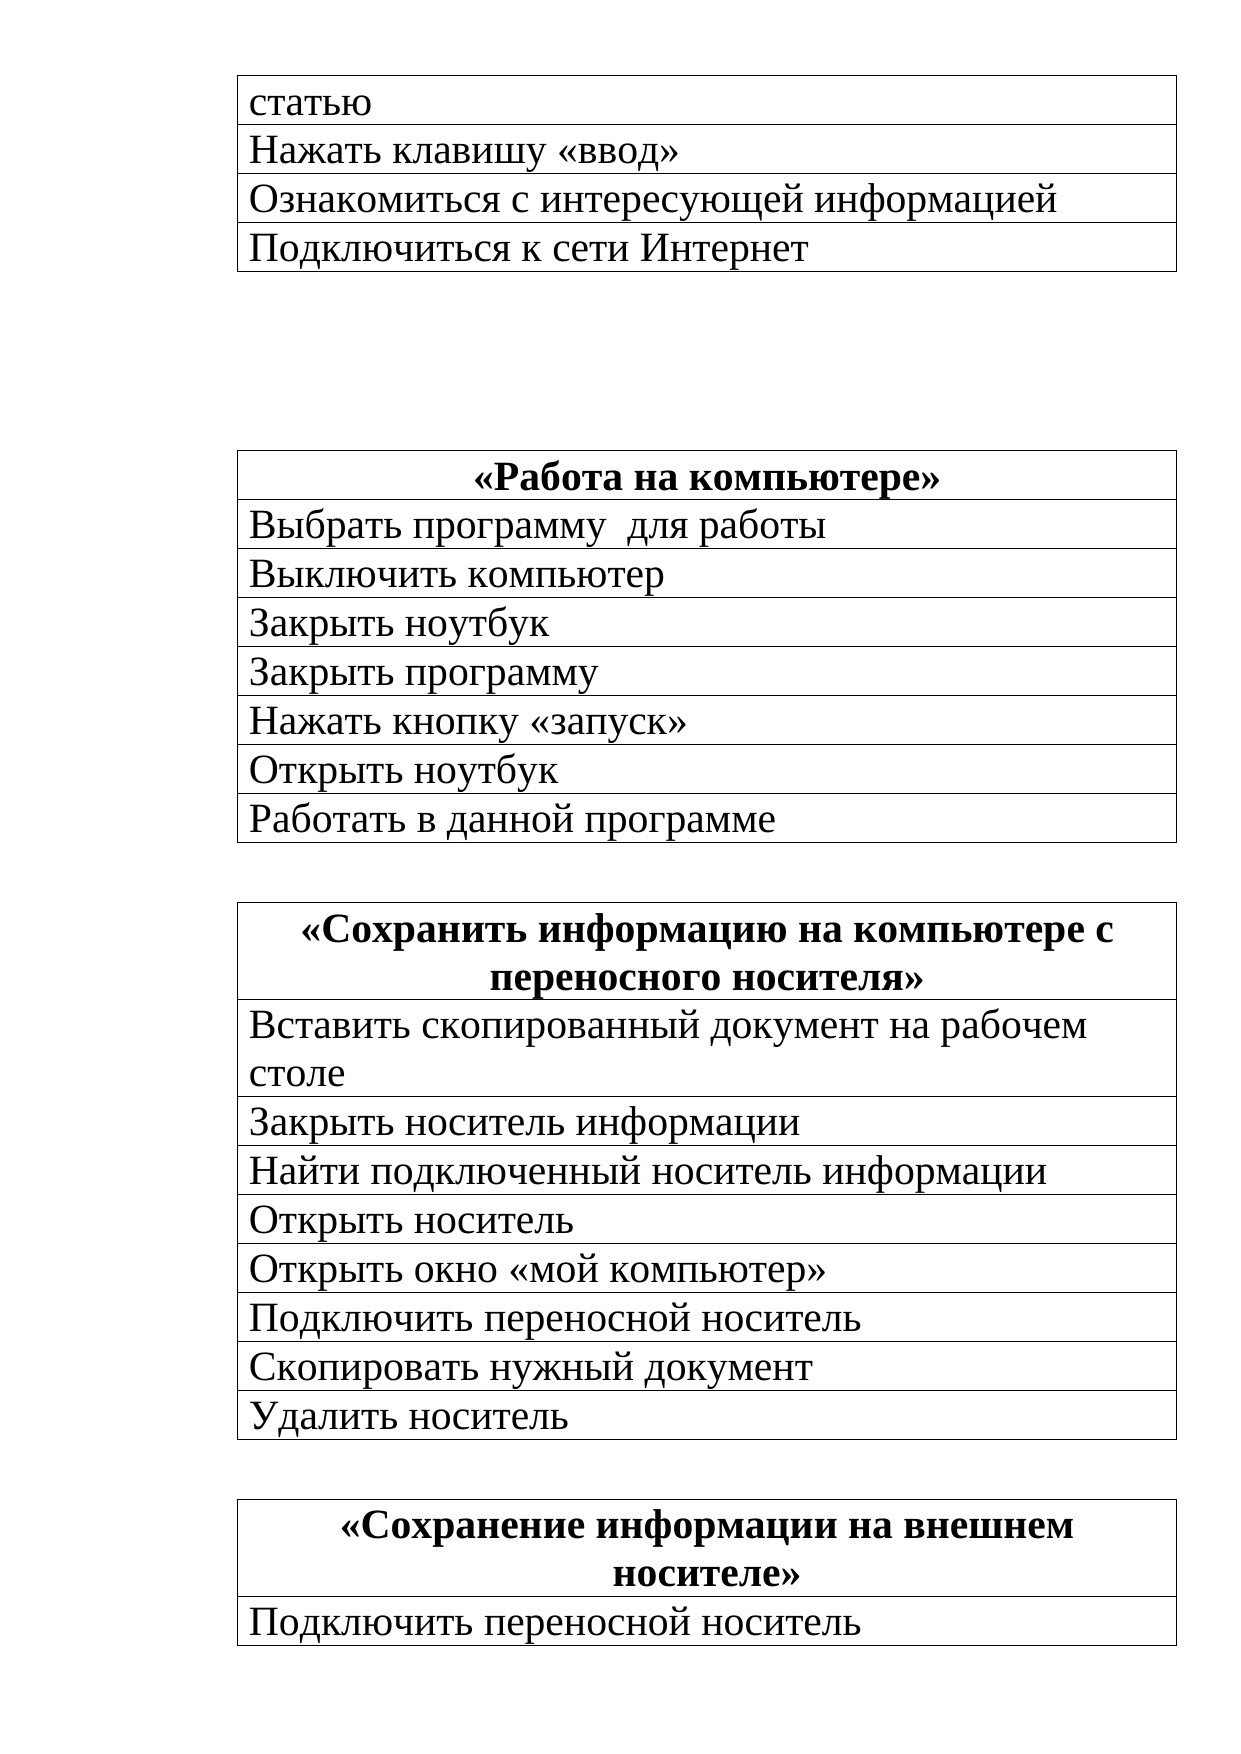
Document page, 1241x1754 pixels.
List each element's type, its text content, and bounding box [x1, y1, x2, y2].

table_cell Найти подключенный носитель информации [238, 1146, 1176, 1194]
table_cell Работать в данной программе [238, 794, 1176, 842]
table_cell Закрыть ноутбук [238, 598, 1176, 646]
table_cell Закрыть носитель информации [238, 1097, 1176, 1145]
table_cell Нажать кнопку «запуск» [238, 696, 1176, 744]
table_cell Выбрать программу для работы [238, 500, 1176, 548]
table_cell Выключить компьютер [238, 549, 1176, 597]
table_cell Нажать клавишу «ввод» [238, 125, 1176, 173]
table_cell Закрыть программу [238, 647, 1176, 695]
table_header «Работа на компьютере» [238, 451, 1176, 499]
table_cell Подключить переносной носитель [238, 1597, 1176, 1645]
table_cell Удалить носитель [238, 1391, 1176, 1438]
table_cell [238, 76, 1176, 124]
table_cell Подключиться к сети Интернет [238, 223, 1176, 271]
table_cell Подключить переносной носитель [238, 1293, 1176, 1341]
table_cell Открыть ноутбук [238, 745, 1176, 793]
table_header «Сохранить информацию на компьютере с переносного носителя» [238, 903, 1176, 999]
table_header «Сохранение информации на внешнем носителе» [238, 1500, 1176, 1596]
table_cell Открыть носитель [238, 1195, 1176, 1243]
table_cell Ознакомиться с интересующей информацией [238, 174, 1176, 222]
table_cell Вставить скопированный документ на рабочем столе [238, 1000, 1176, 1096]
table_cell Скопировать нужный документ [238, 1342, 1176, 1389]
table_cell Открыть окно «мой компьютер» [238, 1244, 1176, 1292]
